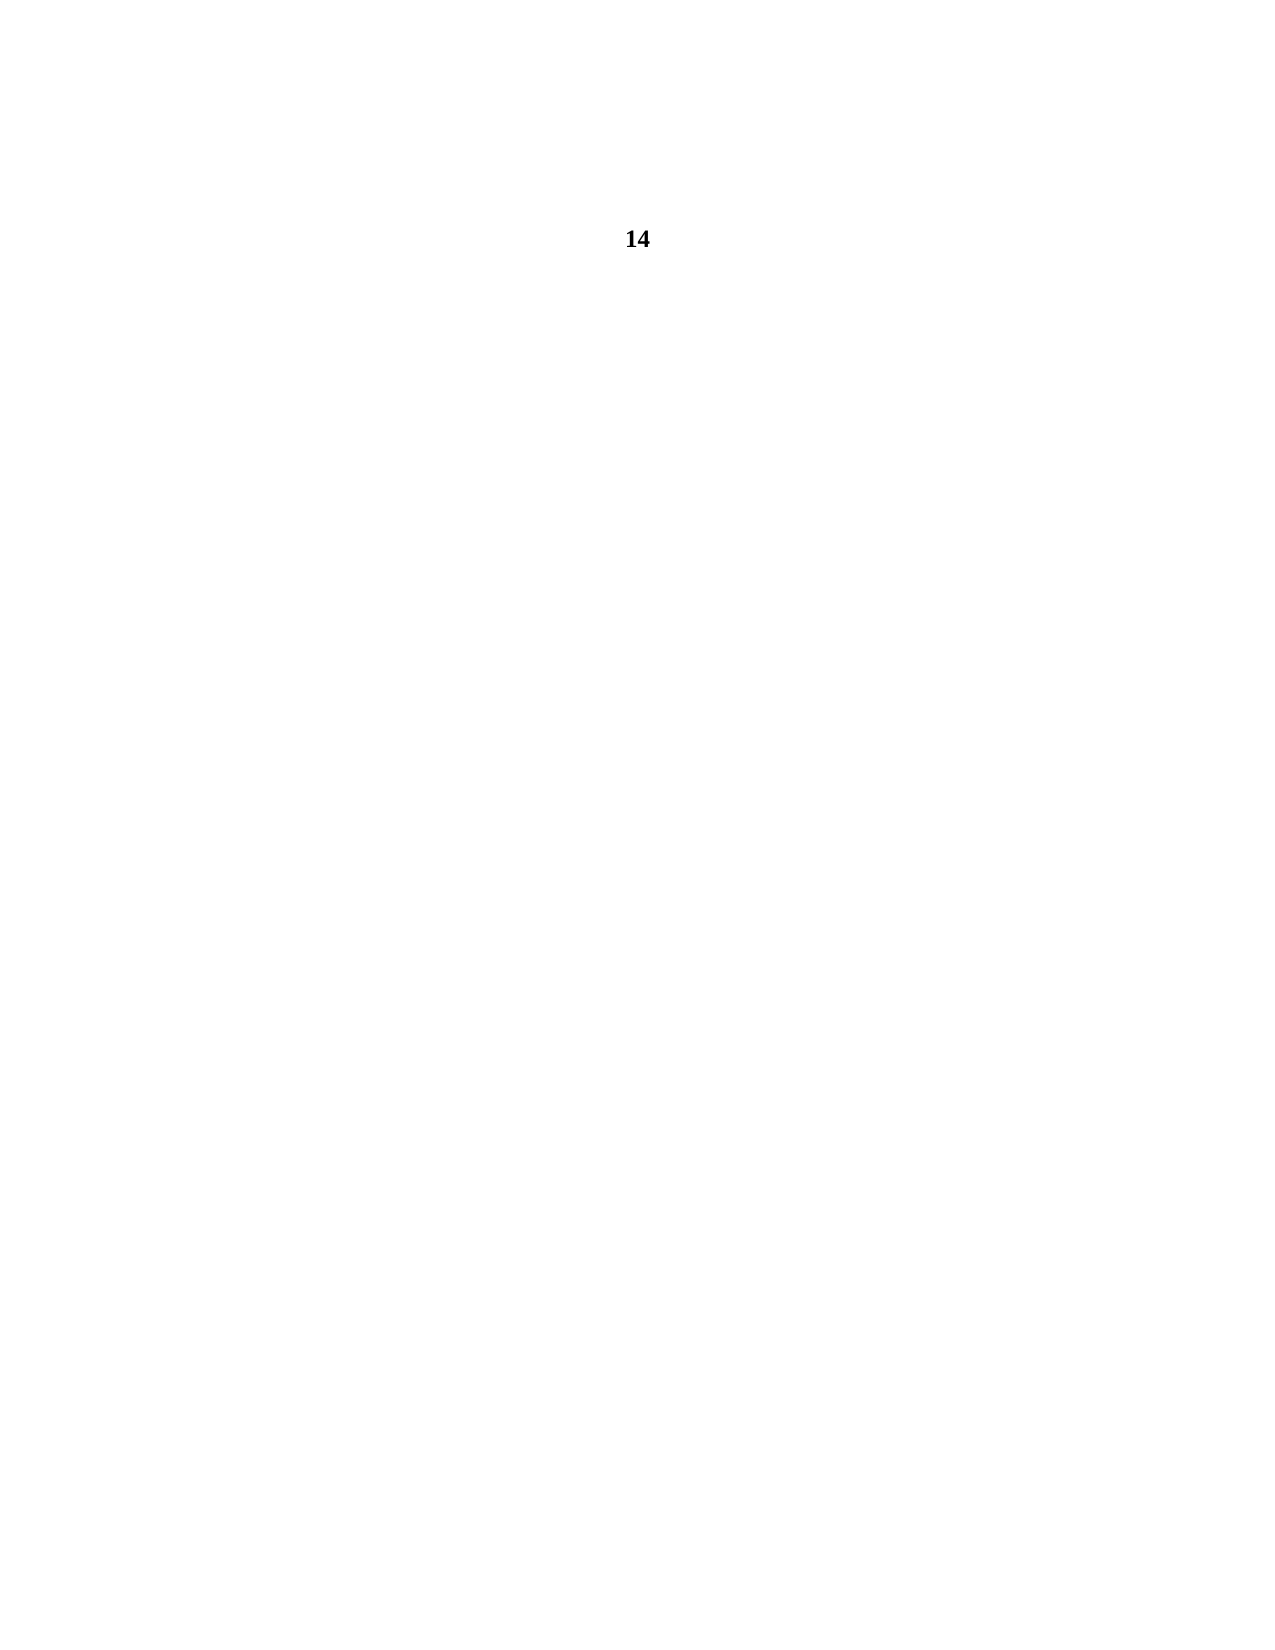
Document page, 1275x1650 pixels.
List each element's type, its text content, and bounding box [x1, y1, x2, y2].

text 14 [150, 224, 1125, 253]
